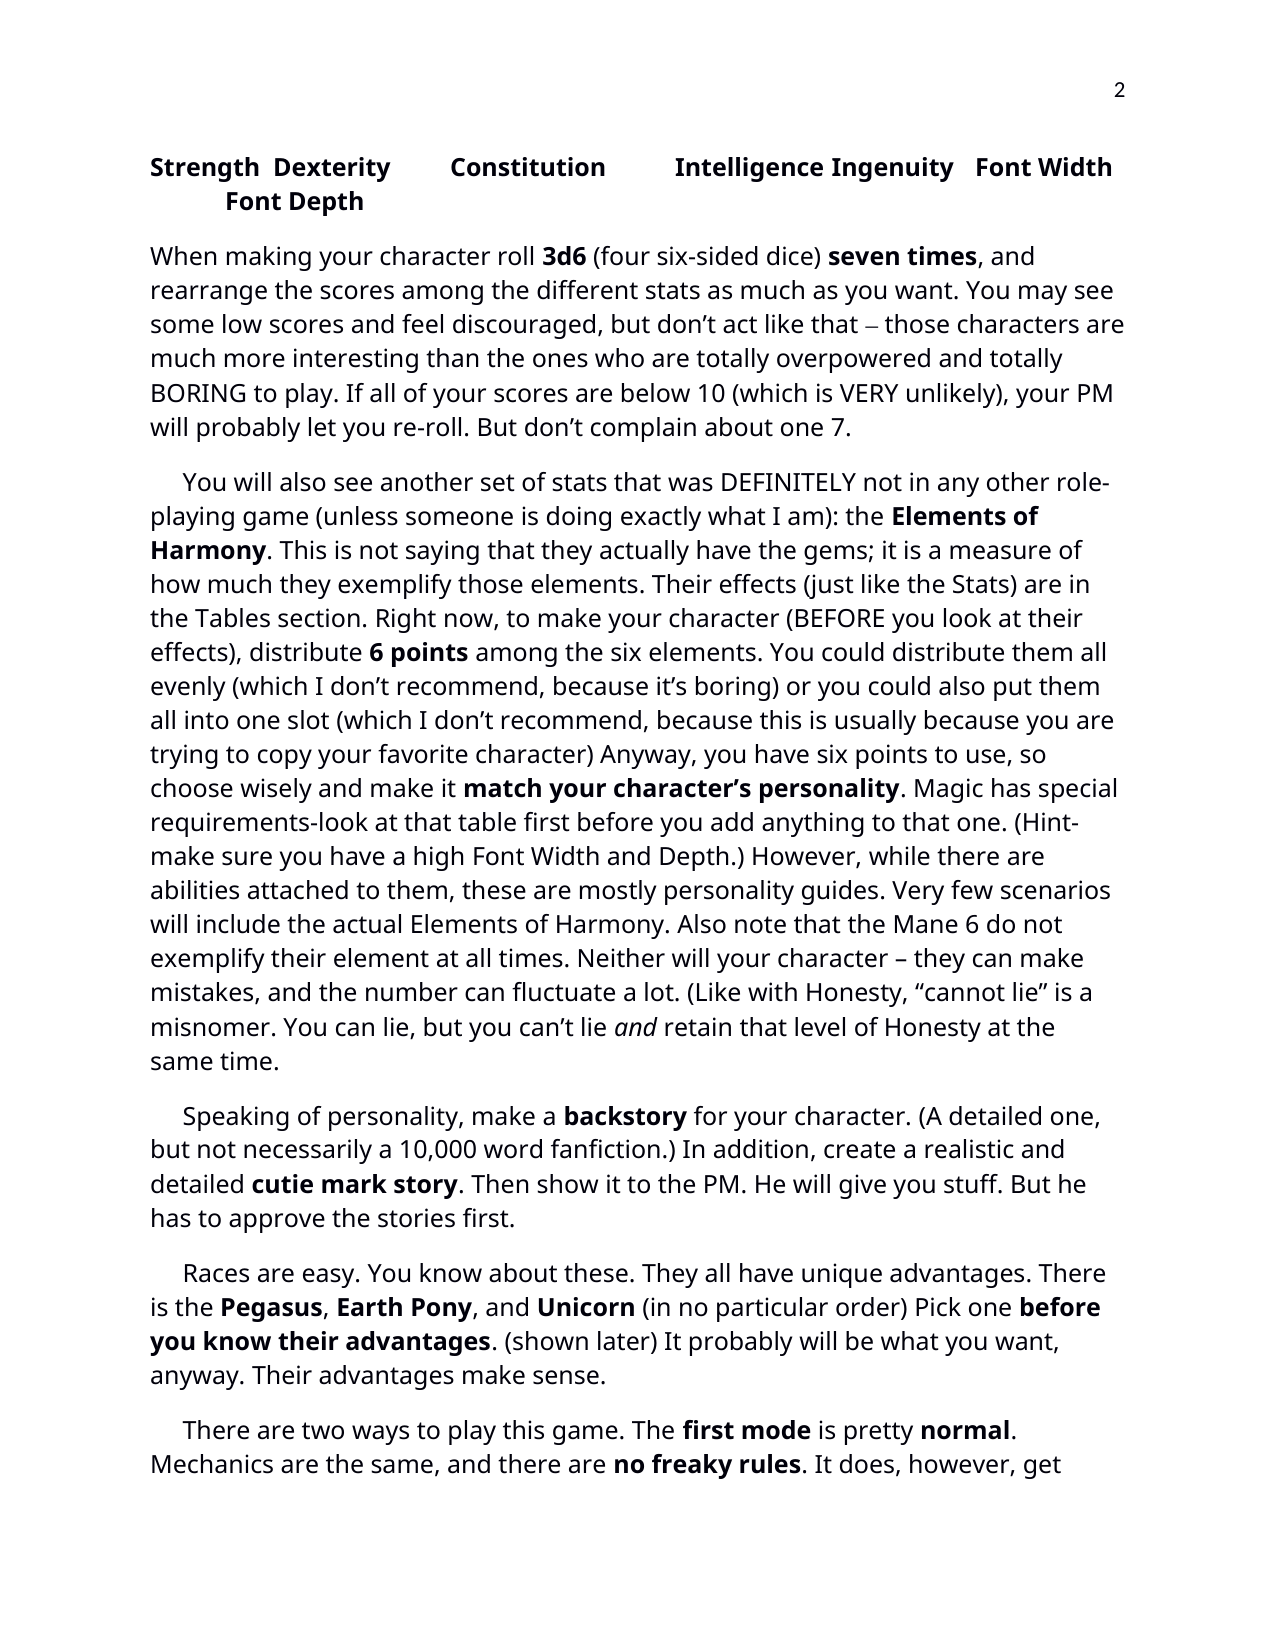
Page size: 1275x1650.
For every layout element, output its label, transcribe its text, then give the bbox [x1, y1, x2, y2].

text Speaking of personality, make a backstory for your character. (A detailed one, but not necessarily a 10,000 word fanfiction.) In addition, create a realistic and detailed cutie mark story. Then show it to the PM. He will give you stuff. But he has to approve the stories first. [150, 1098, 1125, 1234]
text You will also see another set of stats that was DEFINITELY not in any other role-playing game (unless someone is doing exactly what I am): the Elements of Harmony. This is not saying that they actually have the gems; it is a measure of how much they exemplify those elements. Their effects (just like the Stats) are in the Tables section. Right now, to make your character (BEFORE you look at their effects), distribute 6 points among the six elements. You could distribute them all evenly (which I don’t recommend, because it’s boring) or you could also put them all into one slot (which I don’t recommend, because this is usually because you are trying to copy your favorite character) Anyway, you have six points to use, so choose wisely and make it match your character’s personality. Magic has special requirements-look at that table first before you add anything to that one. (Hint-make sure you have a high Font Width and Depth.) However, while there are abilities attached to them, these are mostly personality guides. Very few scenarios will include the actual Elements of Harmony. Also note that the Mane 6 do not exemplify their element at all times. Neither will your character – they can make mistakes, and the number can fluctuate a lot. (Like with Honesty, “cannot lie” is a misnomer. You can lie, but you can’t lie and retain that level of Honesty at the same time. [150, 464, 1125, 1077]
text Strength Dexterity Constitution Intelligence Ingenuity Font Width Font Depth [150, 150, 1125, 218]
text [150, 1412, 1125, 1480]
text When making your character roll 3d6 (four six-sided dice) seven times, and rearrange the scores among the different stats as much as you want. You may see some low scores and feel discouraged, but don’t act like that – those characters are much more interesting than the ones who are totally overpowered and totally BORING to play. If all of your scores are below 10 (which is VERY unlikely), your PM will probably let you re-roll. But don’t complain about one 7. [150, 239, 1125, 443]
text Races are easy. You know about these. They all have unique advantages. There is the Pegasus, Earth Pony, and Unicorn (in no particular order) Pick one before you know their advantages. (shown later) It probably will be what you want, anyway. Their advantages make sense. [150, 1255, 1125, 1391]
